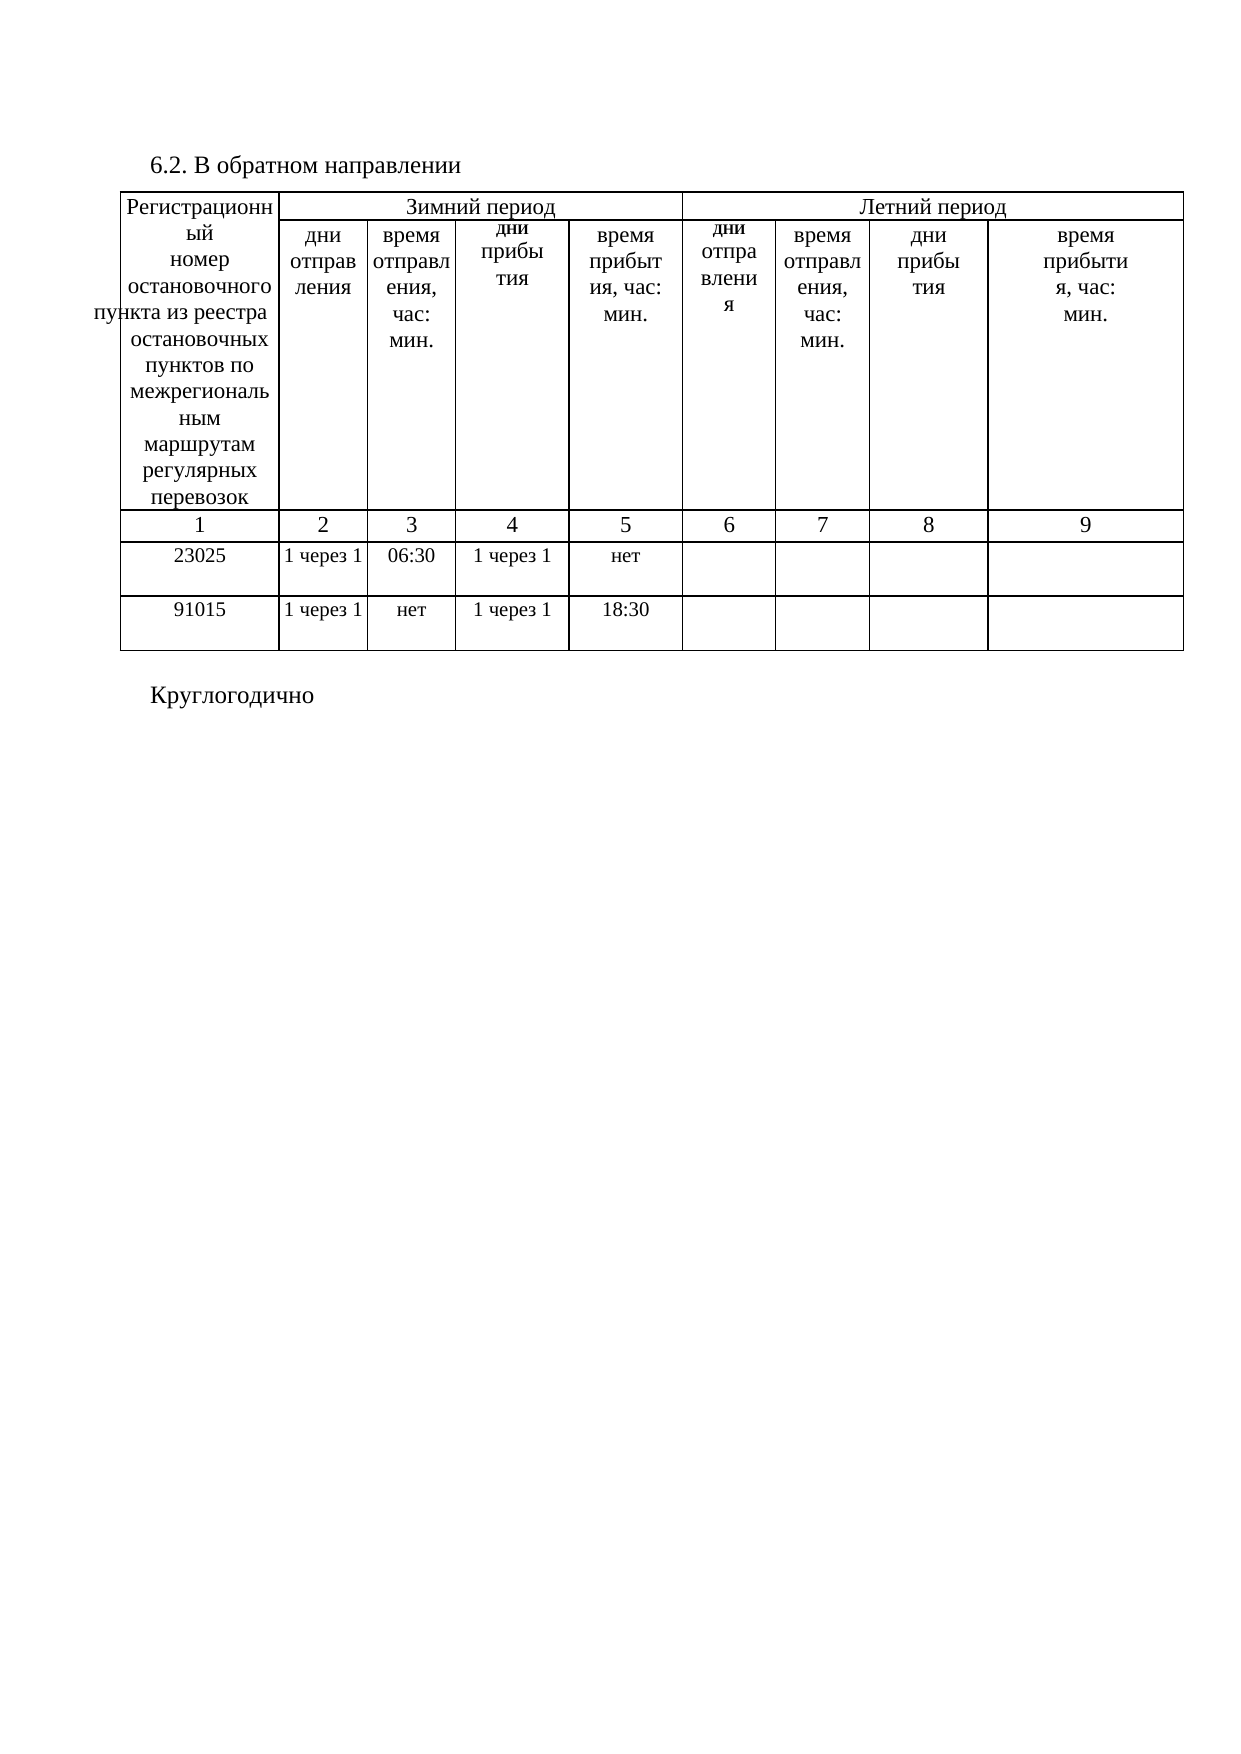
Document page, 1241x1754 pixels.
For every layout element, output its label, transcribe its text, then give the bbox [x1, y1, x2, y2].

table_cell 91015 [121, 597, 278, 650]
table_cell [989, 597, 1183, 650]
table_cell 4 [456, 511, 568, 541]
text 6.2. В обратном направлении [150, 150, 1090, 179]
table_cell дни отправ ления [280, 221, 367, 509]
table_cell [683, 543, 775, 595]
table_cell [870, 597, 987, 650]
table_header Летний период [683, 193, 1183, 219]
table_cell 1 через 1 [456, 597, 568, 650]
text Круглогодично [150, 680, 1090, 709]
table_cell [776, 597, 869, 650]
table_cell время отправл ения, час: мин. [368, 221, 455, 509]
table_cell 9 [989, 511, 1183, 541]
table_cell 2 [280, 511, 367, 541]
table_cell [776, 543, 869, 595]
table_cell [989, 543, 1183, 595]
table_cell 18:30 [570, 597, 682, 650]
table_cell время прибыти я, час: мин. [989, 221, 1183, 509]
table_header Зимний период [280, 193, 682, 219]
table_cell 7 [776, 511, 869, 541]
table_cell 06:30 [368, 543, 455, 595]
table_cell 3 [368, 511, 455, 541]
table_cell время прибыт ия, час: мин. [570, 221, 682, 509]
table_cell 5 [570, 511, 682, 541]
table_cell 1 через 1 [280, 543, 367, 595]
table_cell время отправл ения, час: мин. [776, 221, 869, 509]
table_cell ДНИ отпра влени я [683, 221, 775, 509]
table_cell [683, 597, 775, 650]
table_cell 8 [870, 511, 987, 541]
table_header Регистрационный номер остановочного пункта из реестра остановочных пунктов по межрегиональным маршрутам регулярных перевозок [121, 193, 278, 509]
table_cell нет [368, 597, 455, 650]
table_cell ДНИ прибы тия [456, 221, 568, 509]
table_cell [870, 543, 987, 595]
table_cell 1 [121, 511, 278, 541]
table_cell дни прибы тия [870, 221, 987, 509]
table_cell 6 [683, 511, 775, 541]
table_cell 23025 [121, 543, 278, 595]
table_cell 1 через 1 [280, 597, 367, 650]
table_cell 1 через 1 [456, 543, 568, 595]
table_cell нет [570, 543, 682, 595]
